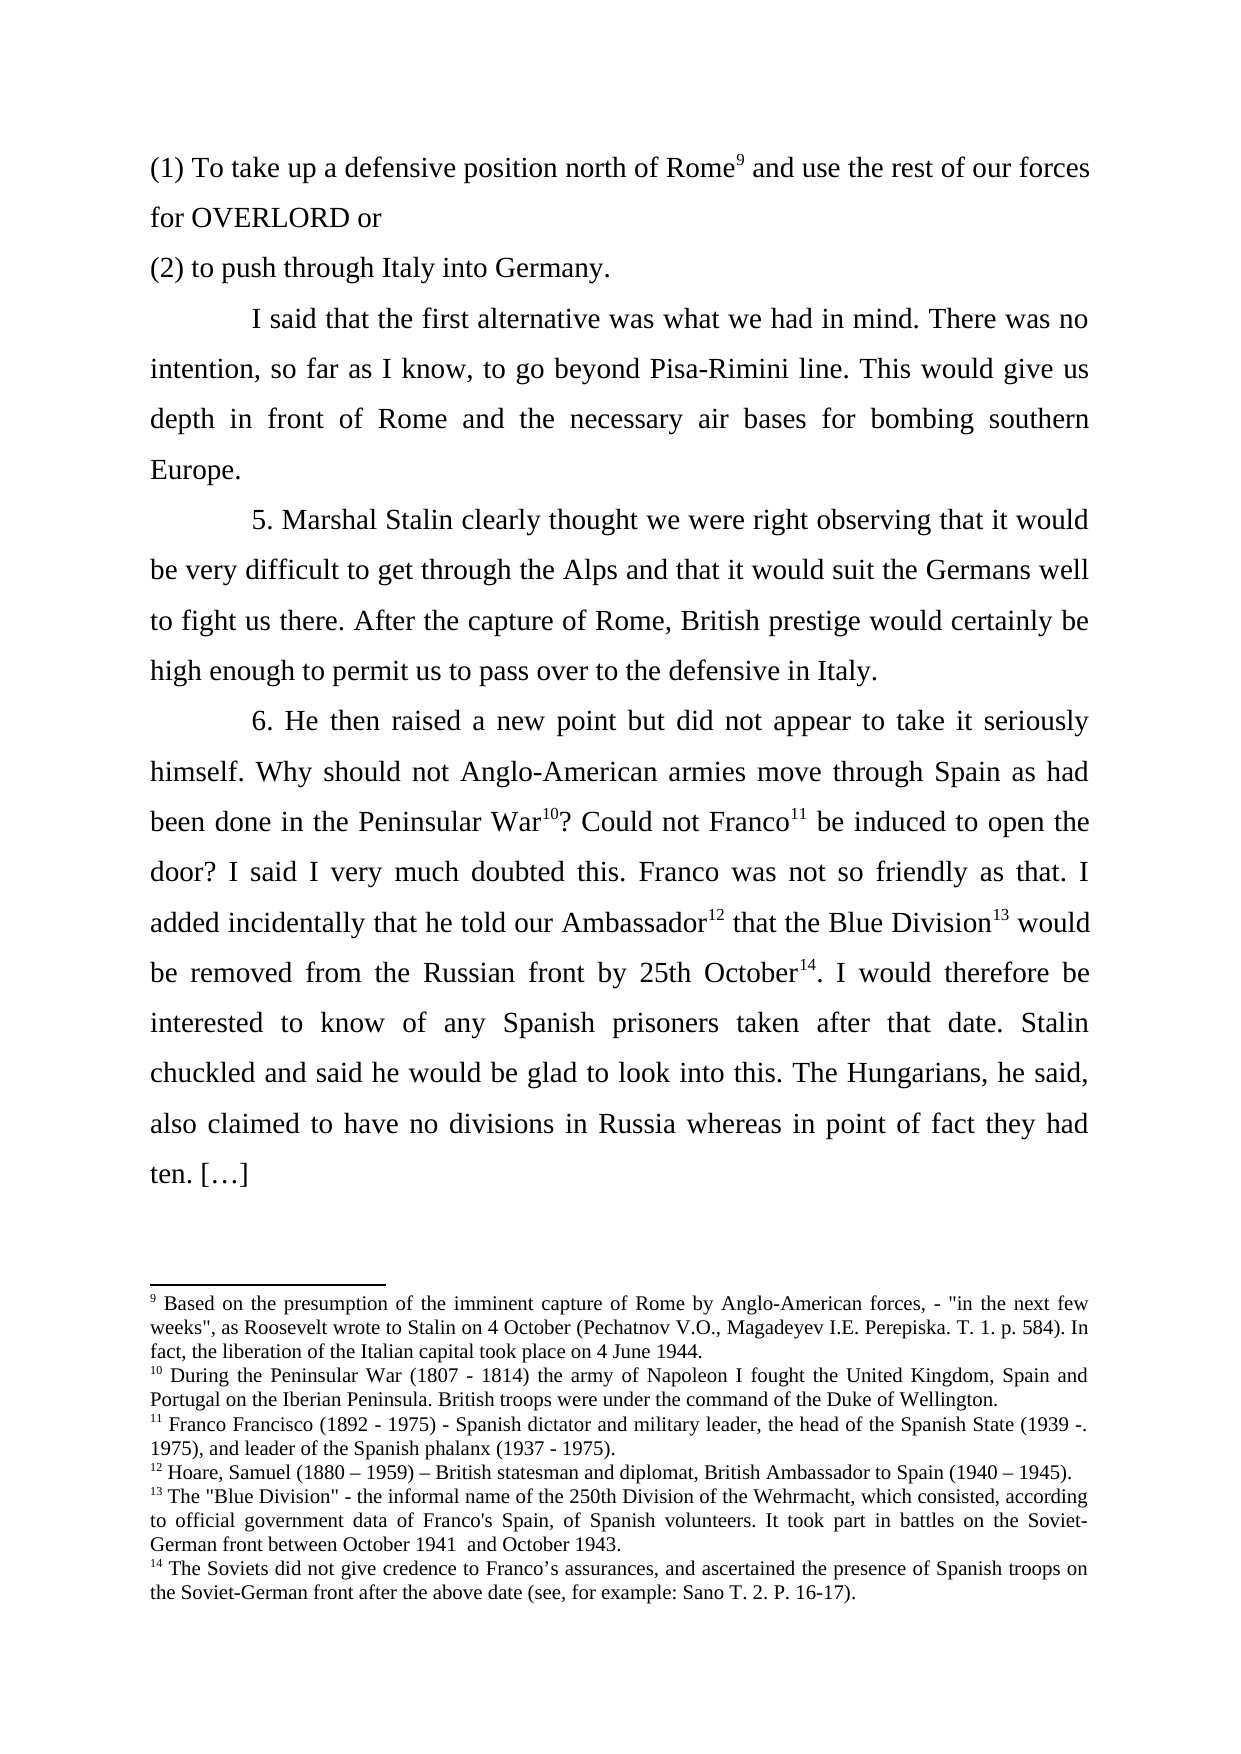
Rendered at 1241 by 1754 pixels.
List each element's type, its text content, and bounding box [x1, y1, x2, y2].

text I said that the first alternative was what we had in mind. There was no intention, so far as I know, to go beyond Pisa-Rimini line. This would give us depth in front of Rome and the necessary air bases for bombing southern Europe. [150, 301, 1090, 485]
text (1) To take up a defensive position north of Rome and use the rest of our forces for OVERLORD or [150, 150, 1090, 234]
text 5. Marshal Stalin clearly thought we were right observing that it would be very difficult to get through the Alps and that it would suit the Germans well to fight us there. After the capture of Rome, British prestige would certainly be high enough to permit us to pass over to the defensive in Italy. [150, 502, 1090, 687]
text 6. He then raised a new point but did not appear to take it seriously himself. Why should not Anglo-American armies move through Spain as had been done in the Peninsular War? Could not Franco be induced to open the door? I said I very much doubted this. Franco was not so friendly as that. I added incidentally that he told our Ambassador that the Blue Division would be removed from the Russian front by 25th October. I would therefore be interested to know of any Spanish prisoners taken after that date. Stalin chuckled and said he would be glad to look into this. The Hungarians, he said, also claimed to have no divisions in Russia whereas in point of fact they had ten. […] [150, 703, 1090, 1190]
text (2) to push through Italy into Germany. [150, 251, 1090, 284]
